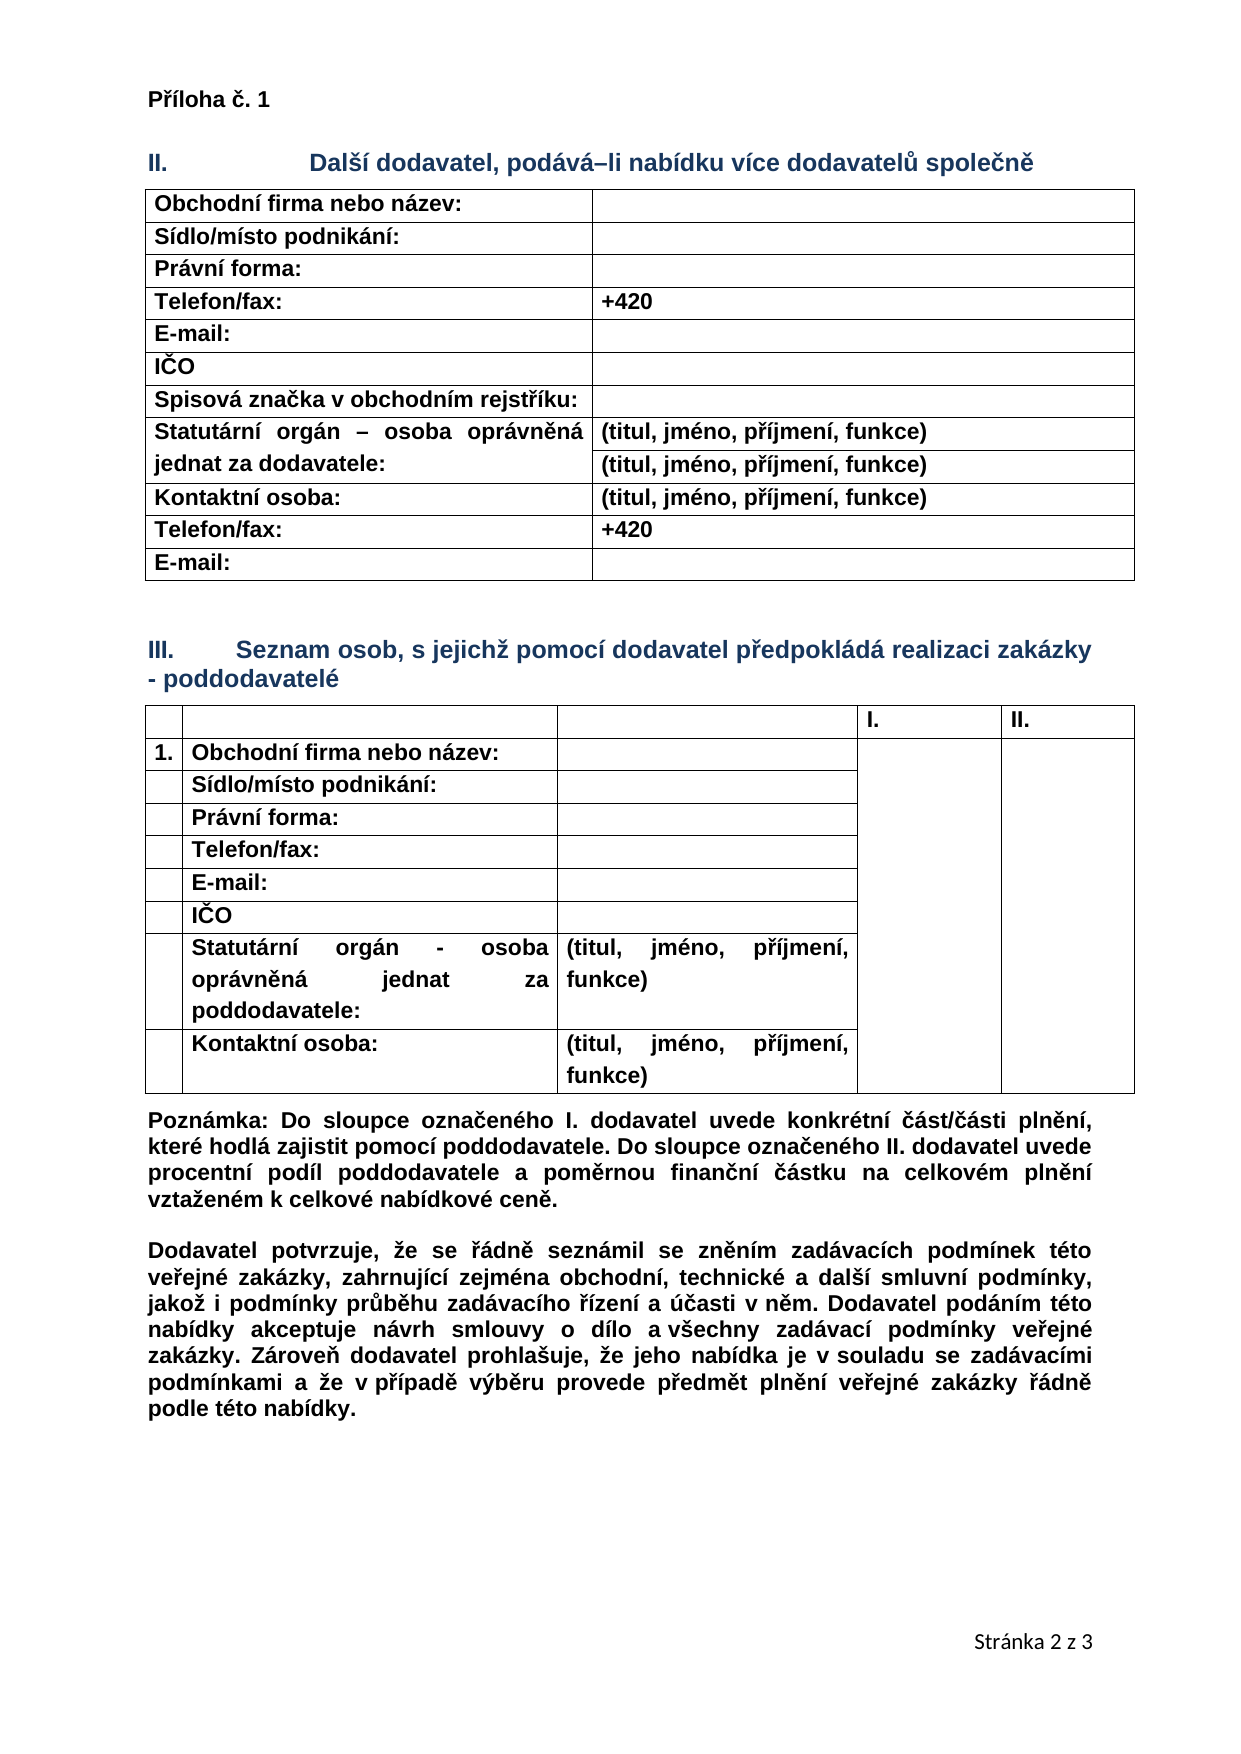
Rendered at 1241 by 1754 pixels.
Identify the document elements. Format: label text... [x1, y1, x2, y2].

table_header [146, 706, 182, 738]
table_cell (titul, jméno, příjmení, funkce) [558, 1030, 857, 1093]
table_cell [593, 386, 1134, 417]
table_header [593, 190, 1134, 222]
table_cell [146, 869, 182, 901]
subtitle Seznam osob, s jejichž pomocí dodavatel předpokládá realizaci zakázky - poddodavatelé [148, 635, 1093, 692]
table_cell [146, 836, 182, 868]
table_cell E-mail: [146, 320, 592, 352]
table_cell Kontaktní osoba: [183, 1030, 557, 1093]
text Dodavatel potvrzuje, že se řádně seznámil se zněním zadávacích podmínek této veřejné zakázky, zahrnující zejména obchodní, technické a další smluvní podmínky, jakož i podmínky průběhu zadávacího řízení a účasti v něm. Dodavatel podáním této nabídky akceptuje návrh smlouvy o dílo a všechny zadávací podmínky veřejné zakázky. Zároveň dodavatel prohlašuje, že jeho nabídka je v souladu se zadávacími podmínkami a že v případě výběru provede předmět plnění veřejné zakázky řádně podle této nabídky. [148, 1237, 1093, 1422]
table_cell E-mail: [146, 549, 592, 580]
subtitle Další dodavatel, podává–li nabídku více dodavatelů společně [148, 148, 1093, 176]
table_cell (titul, jméno, příjmení, funkce) [593, 451, 1134, 482]
table_cell Sídlo/místo podnikání: [146, 223, 592, 254]
table_cell [593, 353, 1134, 384]
table_cell [558, 739, 857, 770]
table_cell [858, 739, 1001, 1093]
table_cell [593, 549, 1134, 580]
table_cell (titul, jméno, příjmení, funkce) [593, 418, 1134, 450]
table_cell Právní forma: [146, 255, 592, 287]
table_cell [146, 934, 182, 1029]
table_cell [558, 771, 857, 803]
table_cell IČO [146, 353, 592, 384]
table_cell +420 [593, 288, 1134, 319]
table_header [183, 706, 557, 738]
table_cell [593, 320, 1134, 352]
table_cell (titul, jméno, příjmení, funkce) [558, 934, 857, 1029]
table_cell Spisová značka v obchodním rejstříku: [146, 386, 592, 417]
table_cell Statutární orgán – osoba oprávněná jednat za dodavatele: [146, 418, 592, 482]
table_header [558, 706, 857, 738]
table_header II. [1002, 706, 1134, 738]
table_cell [1002, 739, 1134, 1093]
table_cell [558, 836, 857, 868]
table_cell Obchodní firma nebo název: [183, 739, 557, 770]
table_cell Telefon/fax: [183, 836, 557, 868]
text Poznámka: Do sloupce označeného I. dodavatel uvede konkrétní část/části plnění, které hodlá zajistit pomocí poddodavatele. Do sloupce označeného II. dodavatel uvede procentní podíl poddodavatele a poměrnou finanční částku na celkovém plnění vztaženém k celkové nabídkové ceně. [148, 1107, 1093, 1212]
table_cell Sídlo/místo podnikání: [183, 771, 557, 803]
table_cell Statutární orgán - osoba oprávněná jednat za poddodavatele: [183, 934, 557, 1029]
table_cell Telefon/fax: [146, 516, 592, 548]
table_cell Telefon/fax: [146, 288, 592, 319]
table_cell 1. [146, 739, 182, 770]
table_cell (titul, jméno, příjmení, funkce) [593, 484, 1134, 515]
table_cell [558, 902, 857, 933]
table_cell E-mail: [183, 869, 557, 901]
table_cell [558, 804, 857, 835]
table_cell [593, 255, 1134, 287]
table_cell [146, 902, 182, 933]
table_cell IČO [183, 902, 557, 933]
table_cell [146, 1030, 182, 1093]
table_cell Kontaktní osoba: [146, 484, 592, 515]
table_cell [558, 869, 857, 901]
table_cell [146, 771, 182, 803]
table_header I. [858, 706, 1001, 738]
table_cell [146, 804, 182, 835]
table_cell Právní forma: [183, 804, 557, 835]
table_cell [593, 223, 1134, 254]
table_header Obchodní firma nebo název: [146, 190, 592, 222]
table_cell +420 [593, 516, 1134, 548]
